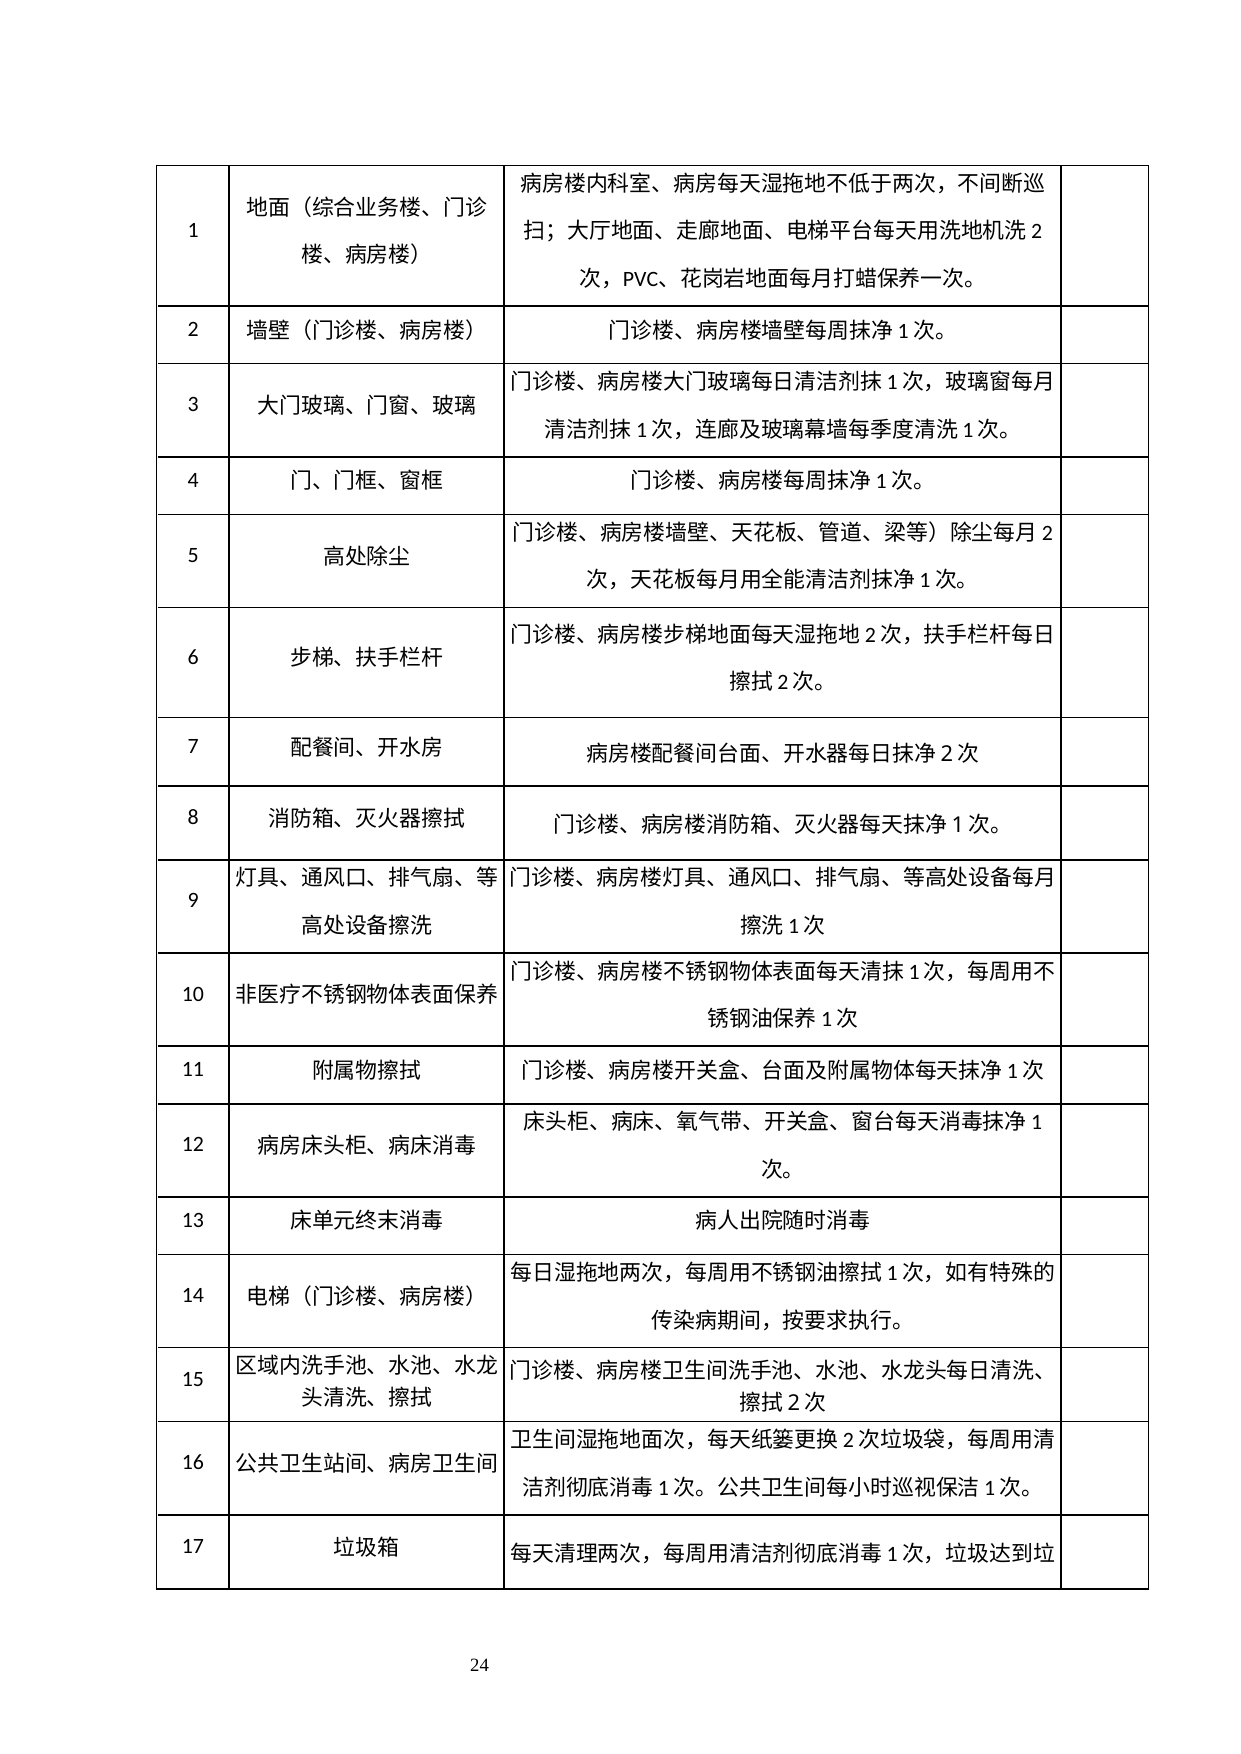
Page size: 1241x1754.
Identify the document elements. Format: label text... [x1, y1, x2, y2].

table_cell 9 [157, 860, 228, 952]
table_cell [1062, 515, 1148, 607]
table_cell 附属物擦拭 [230, 1047, 503, 1103]
table_cell 高处除尘 [230, 515, 503, 607]
table_cell 17 [157, 1515, 228, 1588]
table_cell [1062, 166, 1148, 305]
table_cell 灯具、通风口、排气扇、等高处设备擦洗 [230, 861, 503, 952]
table_cell 2 [157, 306, 228, 363]
table_cell 5 [157, 515, 228, 607]
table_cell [505, 1516, 1060, 1588]
table_cell 门诊楼、病房楼墙壁每周抹净1次。 [505, 307, 1060, 363]
table_cell 门诊楼、病房楼步梯地面每天湿拖地2次，扶手栏杆每日擦拭2次。 [505, 608, 1060, 717]
table_cell 公共卫生站间、病房卫生间 [230, 1422, 503, 1514]
table_cell 床单元终末消毒 [230, 1198, 503, 1253]
table_cell 15 [157, 1348, 228, 1421]
table_cell 病房楼配餐间台面、开水器每日抹净2次 [505, 718, 1060, 785]
table_cell [1062, 364, 1148, 456]
table_cell 门诊楼、病房楼消防箱、灭火器每天抹净1次。 [505, 787, 1060, 859]
table_cell 12 [157, 1104, 228, 1196]
table_cell [1062, 1422, 1148, 1514]
table_cell 7 [157, 718, 228, 785]
table_cell [1062, 307, 1148, 363]
table_cell 墙壁（门诊楼、病房楼） [230, 307, 503, 363]
table_cell 门诊楼、病房楼不锈钢物体表面每天清抹1次，每周用不锈钢油保养1次 [505, 954, 1060, 1045]
table_cell 门诊楼、病房楼每周抹净1次。 [505, 458, 1060, 513]
table_cell 门诊楼、病房楼墙壁、天花板、管道、梁等）除尘每月2次，天花板每月用全能清洁剂抹净1次。 [505, 515, 1060, 607]
table_cell 门诊楼、病房楼灯具、通风口、排气扇、等高处设备每月擦洗1次 [505, 861, 1060, 952]
table_cell 垃圾箱 [230, 1516, 503, 1588]
table_cell 13 [157, 1197, 228, 1253]
table_cell 步梯、扶手栏杆 [230, 608, 503, 717]
table_cell [1062, 1105, 1148, 1196]
table_cell [1062, 608, 1148, 717]
table_cell 卫生间湿拖地面次，每天纸篓更换2次垃圾袋，每周用清洁剂彻底消毒1次。公共卫生间每小时巡视保洁1次。 [505, 1422, 1060, 1514]
table_cell [1062, 954, 1148, 1045]
table_cell 1 [157, 166, 228, 305]
table_cell 11 [157, 1046, 228, 1103]
table_cell 门诊楼、病房楼大门玻璃每日清洁剂抹1次，玻璃窗每月清洁剂抹1次，连廊及玻璃幕墙每季度清洗1次。 [505, 364, 1060, 456]
table_cell 病人出院随时消毒 [505, 1198, 1060, 1253]
table_cell [1062, 1255, 1148, 1347]
table_cell 10 [157, 953, 228, 1045]
table_cell [1062, 1348, 1148, 1421]
table_cell [1062, 787, 1148, 859]
table_cell 门诊楼、病房楼卫生间洗手池、水池、水龙头每日清洗、擦拭2次 [505, 1348, 1060, 1421]
table_cell 病房楼内科室、病房每天湿拖地不低于两次，不间断巡扫；大厅地面、走廊地面、电梯平台每天用洗地机洗2次，PVC、花岗岩地面每月打蜡保养一次。 [505, 166, 1060, 305]
table_cell 消防箱、灭火器擦拭 [230, 787, 503, 859]
table_cell 6 [157, 608, 228, 717]
table_cell 地面（综合业务楼、门诊楼、病房楼） [230, 166, 503, 305]
table_cell 3 [157, 364, 228, 456]
table_cell 4 [157, 457, 228, 513]
table_cell [1062, 861, 1148, 952]
table_cell 配餐间、开水房 [230, 718, 503, 785]
table_cell 每日湿拖地两次，每周用不锈钢油擦拭1次，如有特殊的传染病期间，按要求执行。 [505, 1255, 1060, 1347]
table_cell 电梯（门诊楼、病房楼） [230, 1255, 503, 1347]
table_cell [1062, 1047, 1148, 1103]
table_cell 8 [157, 786, 228, 859]
table_cell 非医疗不锈钢物体表面保养 [230, 954, 503, 1045]
table_cell 床头柜、病床、氧气带、开关盒、窗台每天消毒抹净1次。 [505, 1105, 1060, 1196]
table_cell 大门玻璃、门窗、玻璃 [230, 364, 503, 456]
table_cell 区域内洗手池、水池、水龙头清洗、擦拭 [230, 1348, 503, 1421]
table_cell 门、门框、窗框 [230, 458, 503, 513]
table_cell [1062, 458, 1148, 513]
table_cell 16 [157, 1422, 228, 1514]
table_cell [1062, 1516, 1148, 1588]
table_cell 门诊楼、病房楼开关盒、台面及附属物体每天抹净1次 [505, 1047, 1060, 1103]
table_cell [1062, 1198, 1148, 1253]
table_cell 病房床头柜、病床消毒 [230, 1105, 503, 1196]
table_cell 14 [157, 1255, 228, 1347]
table_cell [1062, 718, 1148, 785]
